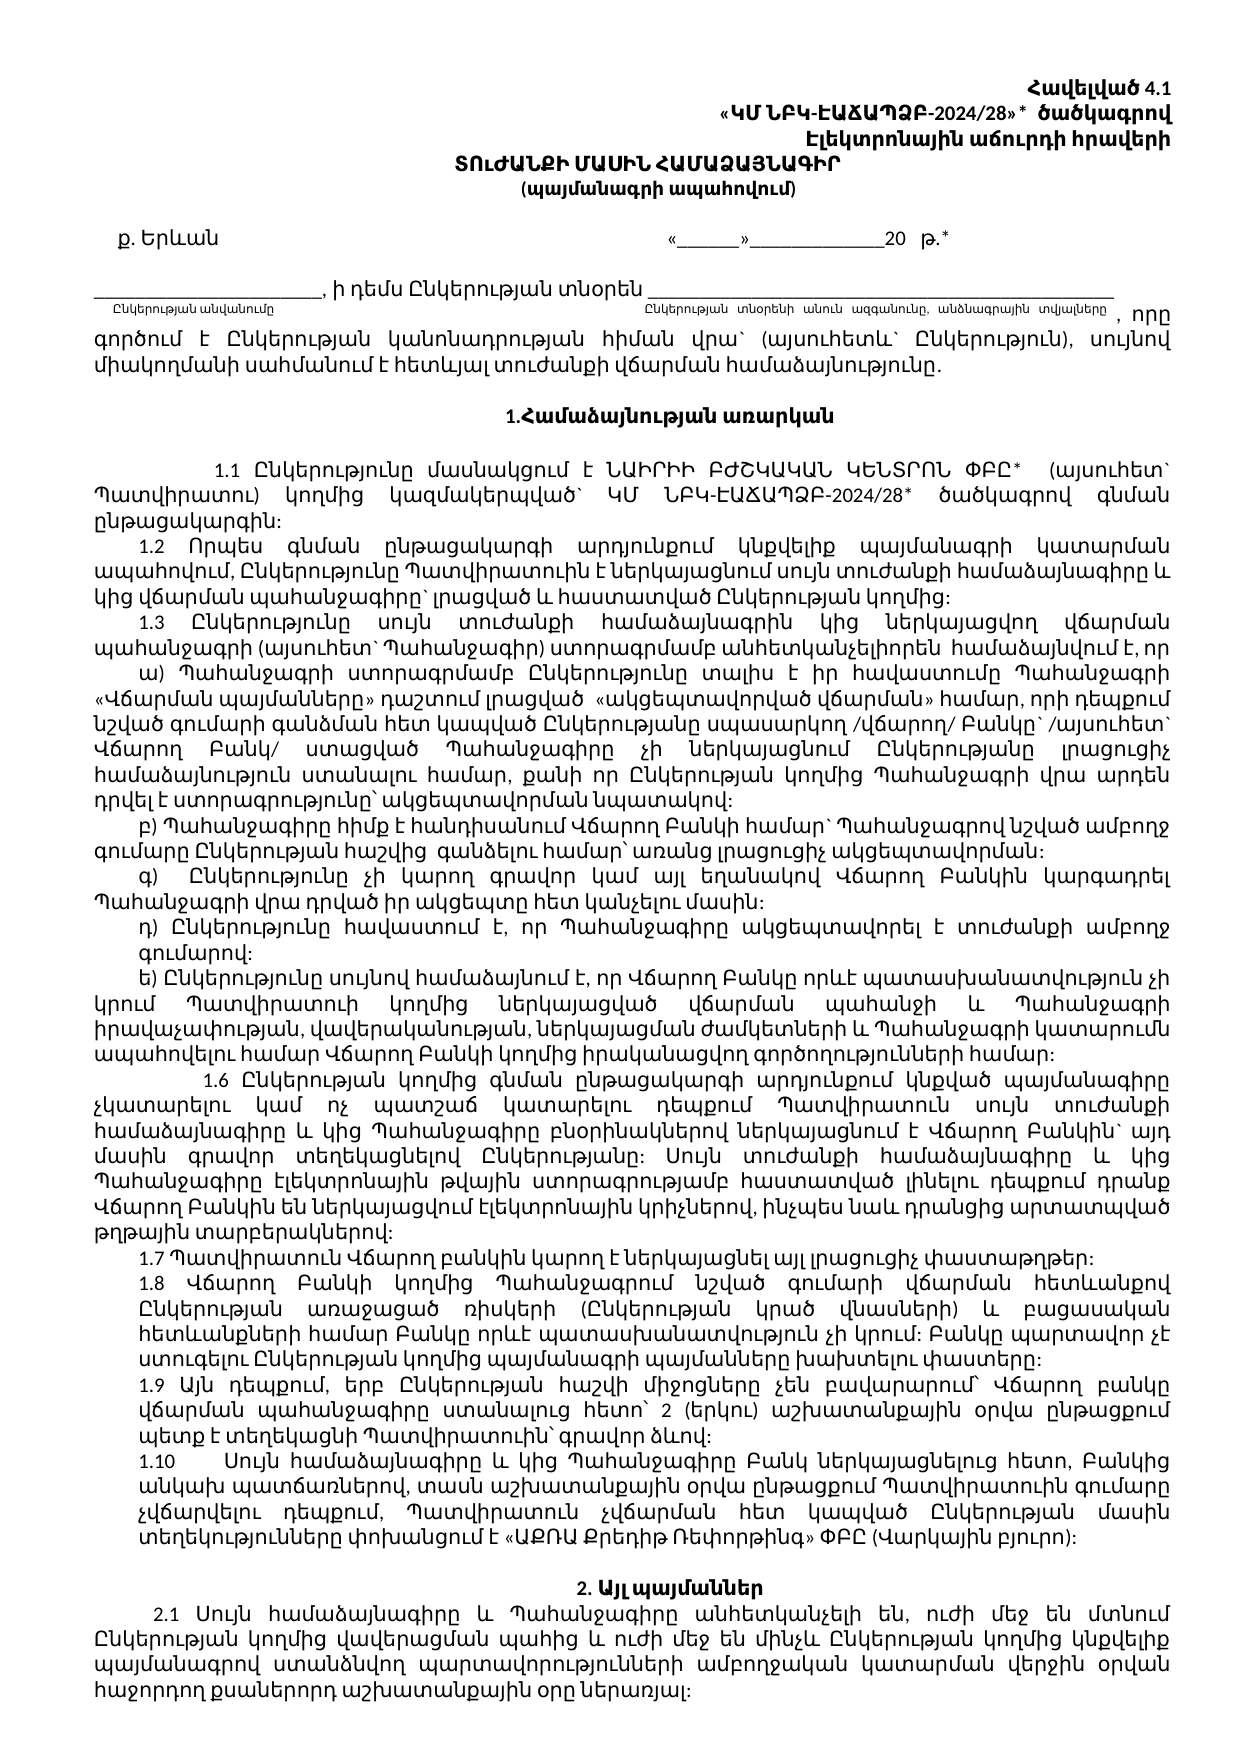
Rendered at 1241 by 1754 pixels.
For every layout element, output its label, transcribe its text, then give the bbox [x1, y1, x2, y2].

text ՏՈւԺԱՆՔԻ ՄԱՍԻՆ ՀԱՄԱՁԱՅՆԱԳԻՐ [94, 151, 1171, 177]
text 1.1 Ընկերությունը մասնակցում է ՆԱԻՐԻԻ ԲԺՇԿԱԿԱՆ ԿԵՆՏՐՈՆ ՓԲԸ* (այսուհետ` Պատվիրատու) կողմից կազմակերպված` ԿՄ ՆԲԿ-ԷԱՃԱՊՁԲ-2024/28* ծածկագրով գնման ընթացակարգին: [94, 457, 1171, 533]
text բ) Պահանջագիրը հիմք է հանդիսանում Վճարող Բանկի համար` Պահանջագրով նշված ամբողջ գումարը Ընկերության հաշվից գանձելու համար՝ առանց լրացուցիչ ակցեպտավորման: [94, 813, 1171, 864]
text (պայմանագրի ապահովում) [94, 177, 1171, 199]
text 1.Համաձայնության առարկան [169, 403, 1171, 428]
text Հավելված 4.1 [94, 75, 1171, 100]
text ք. Երևան «______»_____________20 թ.* [94, 225, 1171, 250]
text գ) Ընկերությունը չի կարող գրավոր կամ այլ եղանակով Վճարող Բանկին կարգադրել Պահանջագրի վրա դրված իր ակցեպտը հետ կանչելու մասին: [94, 864, 1171, 914]
text 2. Այլ պայմաններ [169, 1575, 1171, 1601]
text 1.9 Այն դեպքում, երբ Ընկերության հաշվի միջոցները չեն բավարարում՝ Վճարող բանկը վճարման պահանջագիրը ստանալուց հետո՝ 2 (երկու) աշխատանքային օրվա ընթացքում պետք է տեղեկացնի Պատվիրատուին՝ գրավոր ձևով: [138, 1372, 1171, 1448]
text Ընկերության անվանումը Ընկերության տնօրենի անուն ազգանունը, անձնագրային տվյալները , որը գործում է Ընկերության կանոնադրության հիման վրա` (այսուհետև` Ընկերություն), սույնով միակողմանի սահմանում է հետևյալ տուժանքի վճարման համաձայնությունը. [94, 301, 1171, 377]
text ______________________, ի դեմս Ընկերության տնօրեն _____________________________________________ [94, 276, 1171, 301]
text 2.1 Սույն համաձայնագիրը և Պահանջագիրը անհետկանչելի են, ուժի մեջ են մտնում Ընկերության կողմից վավերացման պահից և ուժի մեջ են մինչև Ընկերության կողմից կնքվելիք պայմանագրով ստանձնվող պարտավորությունների ամբողջական կատարման վերջին օրվան հաջորդող քսաներորդ աշխատանքային օրը ներառյալ: [94, 1601, 1171, 1702]
text 1.8 Վճարող Բանկի կողմից Պահանջագրում նշված գումարի վճարման հետևանքով Ընկերության առաջացած ռիսկերի (Ընկերության կրած վնասների) և բացասական հետևանքների համար Բանկը որևէ պատասխանատվություն չի կրում: Բանկը պարտավոր չէ ստուգելու Ընկերության կողմից պայմանագրի պայմանները խախտելու փաստերը: [138, 1270, 1171, 1372]
text 1.3 Ընկերությունը սույն տուժանքի համաձայնագրին կից ներկայացվող վճարման պահանջագրի (այսուհետ` Պահանջագիր) ստորագրմամբ անհետկանչելիորեն համաձայնվում է, որ [94, 609, 1171, 660]
text 1.10 Սույն համաձայնագիրը և կից Պահանջագիրը Բանկ ներկայացնելուց հետո, Բանկից անկախ պատճառներով, տասն աշխատանքային օրվա ընթացքում Պատվիրատուին գումարը չվճարվելու դեպքում, Պատվիրատուն չվճարման հետ կապված Ընկերության մասին տեղեկությունները փոխանցում է «ԱՔՌԱ Քրեդիթ Ռեփորթինգ» ՓԲԸ (Վարկային բյուրո): [138, 1448, 1171, 1550]
text 1.6 Ընկերության կողմից գնման ընթացակարգի արդյունքում կնքված պայմանագիրը չկատարելու կամ ոչ պատշաճ կատարելու դեպքում Պատվիրատուն սույն տուժանքի համաձայնագիրը և կից Պահանջագիրը բնօրինակներով ներկայացնում է Վճարող Բանկին` այդ մասին գրավոր տեղեկացնելով Ընկերությանը: Սույն տուժանքի համաձայնագիրը և կից Պահանջագիրը էլեկտրոնային թվային ստորագրությամբ հաստատված լինելու դեպքում դրանք Վճարող Բանկին են ներկայացվում էլեկտրոնային կրիչներով, ինչպես նաև դրանցից արտատպված թղթային տարբերակներով: [94, 1067, 1171, 1245]
text «ԿՄ ՆԲԿ-ԷԱՃԱՊՁԲ-2024/28»* ծածկագրով [94, 100, 1171, 126]
text 1.2 Որպես գնման ընթացակարգի արդյունքում կնքվելիք պայմանագրի կատարման ապահովում, Ընկերությունը Պատվիրատուին է ներկայացնում սույն տուժանքի համաձայնագիրը և կից վճարման պահանջագիրը` լրացված և հաստատված Ընկերության կողմից: [94, 533, 1171, 609]
text 1.7 Պատվիրատուն Վճարող բանկին կարող է ներկայացնել այլ լրացուցիչ փաստաթղթեր: [138, 1245, 1171, 1270]
text ա) Պահանջագրի ստորագրմամբ Ընկերությունը տալիս է իր հավաստումը Պահանջագրի «Վճարման պայմանները» դաշտում լրացված «ակցեպտավորված վճարման» համար, որի դեպքում նշված գումարի գանձման հետ կապված Ընկերությանը սպասարկող /վճարող/ Բանկը` /այսուհետ` Վճարող Բանկ/ ստացված Պահանջագիրը չի ներկայացնում Ընկերությանը լրացուցիչ համաձայնություն ստանալու համար, քանի որ Ընկերության կողմից Պահանջագրի վրա արդեն դրվել է ստորագրությունը՝ ակցեպտավորման նպատակով: [94, 660, 1171, 813]
text Էլեկտրոնային աճուրդի հրավերի [94, 126, 1171, 151]
text դ) Ընկերությունը հավաստում է, որ Պահանջագիրը ակցեպտավորել է տուժանքի ամբողջ գումարով: [138, 914, 1171, 965]
text ե) Ընկերությունը սույնով համաձայնում է, որ Վճարող Բանկը որևէ պատասխանատվություն չի կրում Պատվիրատուի կողմից ներկայացված վճարման պահանջի և Պահանջագրի իրավաչափության, վավերականության, ներկայացման ժամկետների և Պահանջագրի կատարումն ապահովելու համար Վճարող Բանկի կողմից իրականացվող գործողությունների համար: [94, 965, 1171, 1067]
